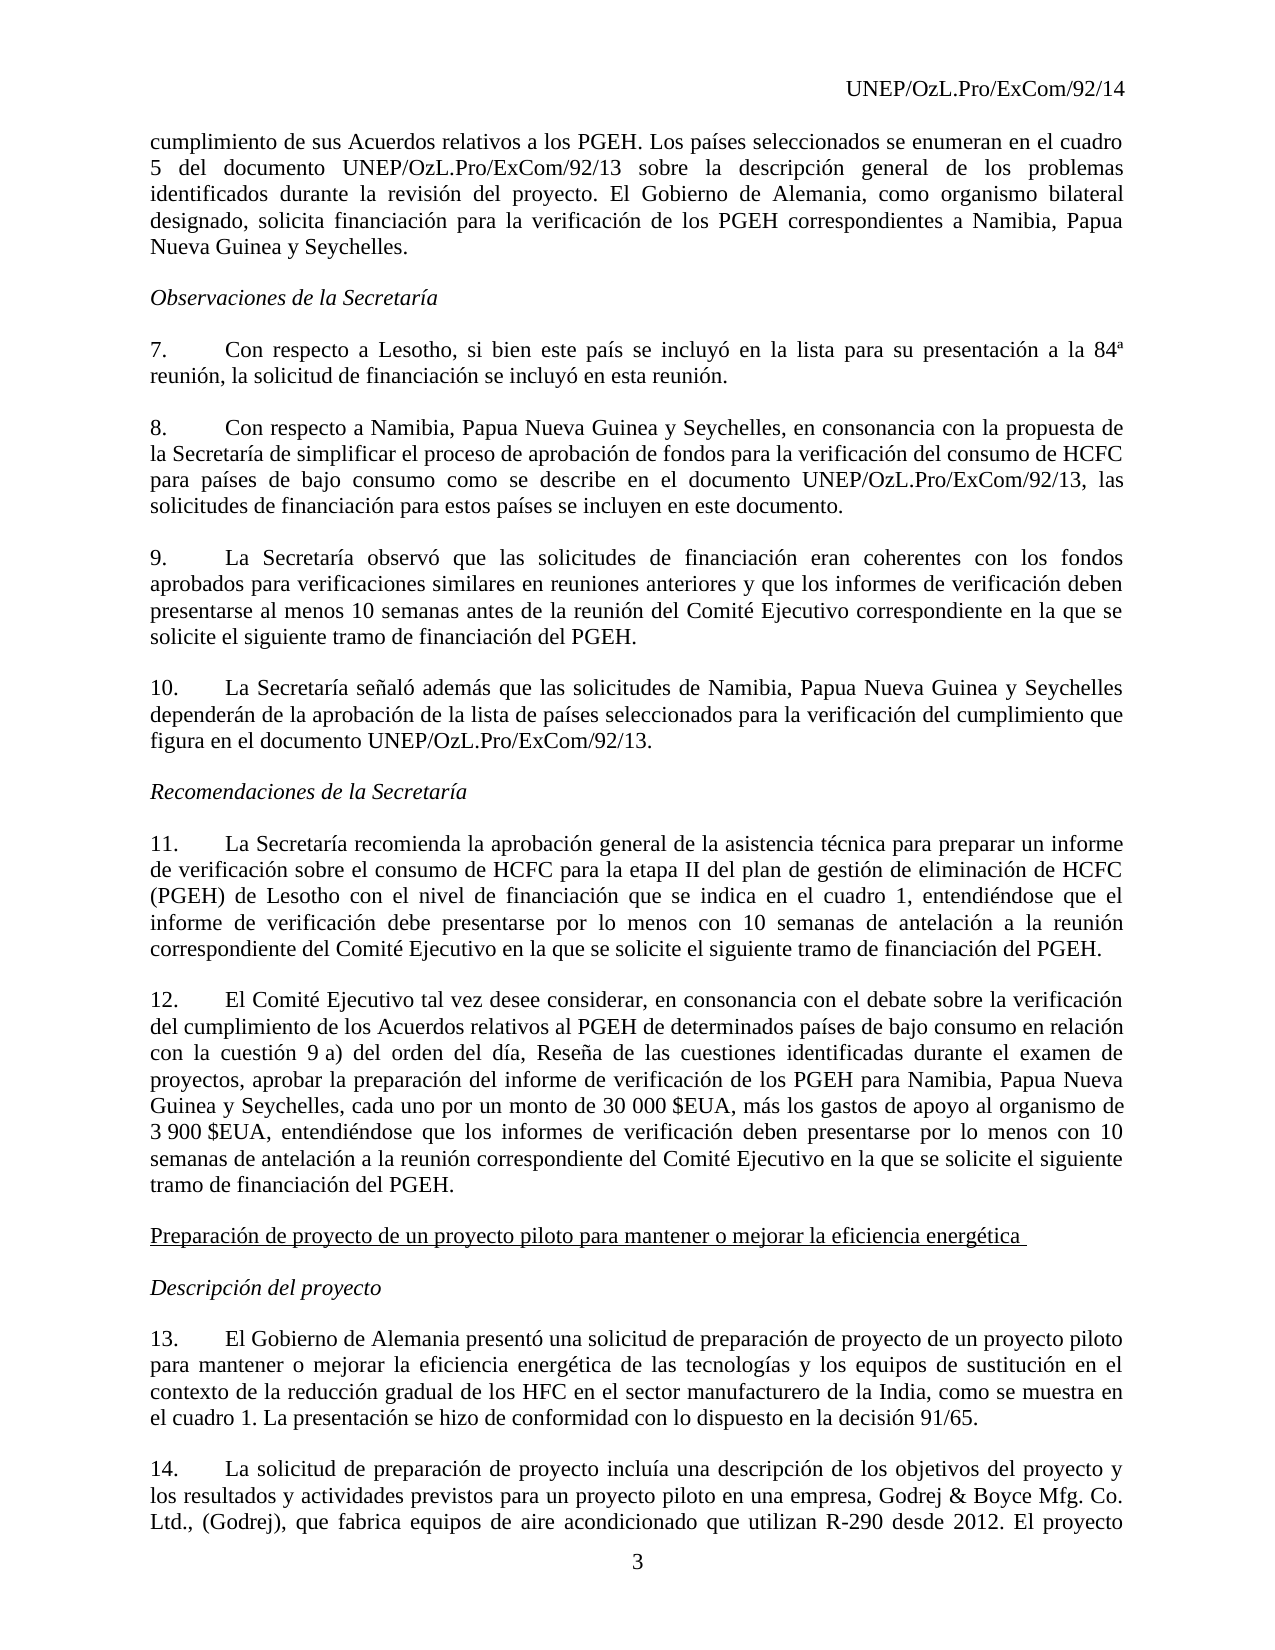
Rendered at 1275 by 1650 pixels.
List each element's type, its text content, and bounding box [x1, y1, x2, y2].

subtitle Con respecto a Namibia, Papua Nueva Guinea y Seychelles, en consonancia con la propuesta de la Secretaría de simplificar el proceso de aprobación de fondos para la verificación del consumo de HCFC para países de bajo consumo como se describe en el documento UNEP/OzL.Pro/ExCom/92/13, las solicitudes de financiación para estos países se incluyen en este documento. [150, 413, 1125, 519]
text Preparación de proyecto de un proyecto piloto para mantener o mejorar la eficiencia energética [150, 1222, 1125, 1249]
subtitle Con respecto a Lesotho, si bien este país se incluyó en la lista para su presentación a la 84ª reunión, la solicitud de financiación se incluyó en esta reunión. [150, 336, 1125, 388]
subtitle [150, 1456, 1125, 1534]
subtitle El Gobierno de Alemania presentó una solicitud de preparación de proyecto de un proyecto piloto para mantener o mejorar la eficiencia energética de las tecnologías y los equipos de sustitución en el contexto de la reducción gradual de los HFC en el sector manufacturero de la India, como se muestra en el cuadro 1. La presentación se hizo de conformidad con lo dispuesto en la decisión 91/65. [150, 1325, 1125, 1431]
subtitle La Secretaría recomienda la aprobación general de la asistencia técnica para preparar un informe de verificación sobre el consumo de HCFC para la etapa II del plan de gestión de eliminación de HCFC (PGEH) de Lesotho con el nivel de financiación que se indica en el cuadro 1, entendiéndose que el informe de verificación debe presentarse por lo menos con 10 semanas de antelación a la reunión correspondiente del Comité Ejecutivo en la que se solicite el siguiente tramo de financiación del PGEH. [150, 830, 1125, 962]
text Recomendaciones de la Secretaría [150, 778, 1125, 805]
subtitle El Comité Ejecutivo tal vez desee considerar, en consonancia con el debate sobre la verificación del cumplimiento de los Acuerdos relativos al PGEH de determinados países de bajo consumo en relación con la cuestión 9 a) del orden del día, Reseña de las cuestiones identificadas durante el examen de proyectos, aprobar la preparación del informe de verificación de los PGEH para Namibia, Papua Nueva Guinea y Seychelles, cada uno por un monto de 30 000 $EUA, más los gastos de apoyo al organismo de 3 900 $EUA, entendiéndose que los informes de verificación deben presentarse por lo menos con 10 semanas de antelación a la reunión correspondiente del Comité Ejecutivo en la que se solicite el siguiente tramo de financiación del PGEH. [150, 987, 1125, 1197]
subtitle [150, 128, 1125, 259]
subtitle Observaciones de la Secretaría [150, 284, 1125, 311]
subtitle La Secretaría observó que las solicitudes de financiación eran coherentes con los fondos aprobados para verificaciones similares en reuniones anteriores y que los informes de verificación deben presentarse al menos 10 semanas antes de la reunión del Comité Ejecutivo correspondiente en la que se solicite el siguiente tramo de financiación del PGEH. [150, 544, 1125, 649]
text Descripción del proyecto [150, 1274, 1125, 1300]
subtitle La Secretaría señaló además que las solicitudes de Namibia, Papua Nueva Guinea y Seychelles dependerán de la aprobación de la lista de países seleccionados para la verificación del cumplimiento que figura en el documento UNEP/OzL.Pro/ExCom/92/13. [150, 674, 1125, 753]
